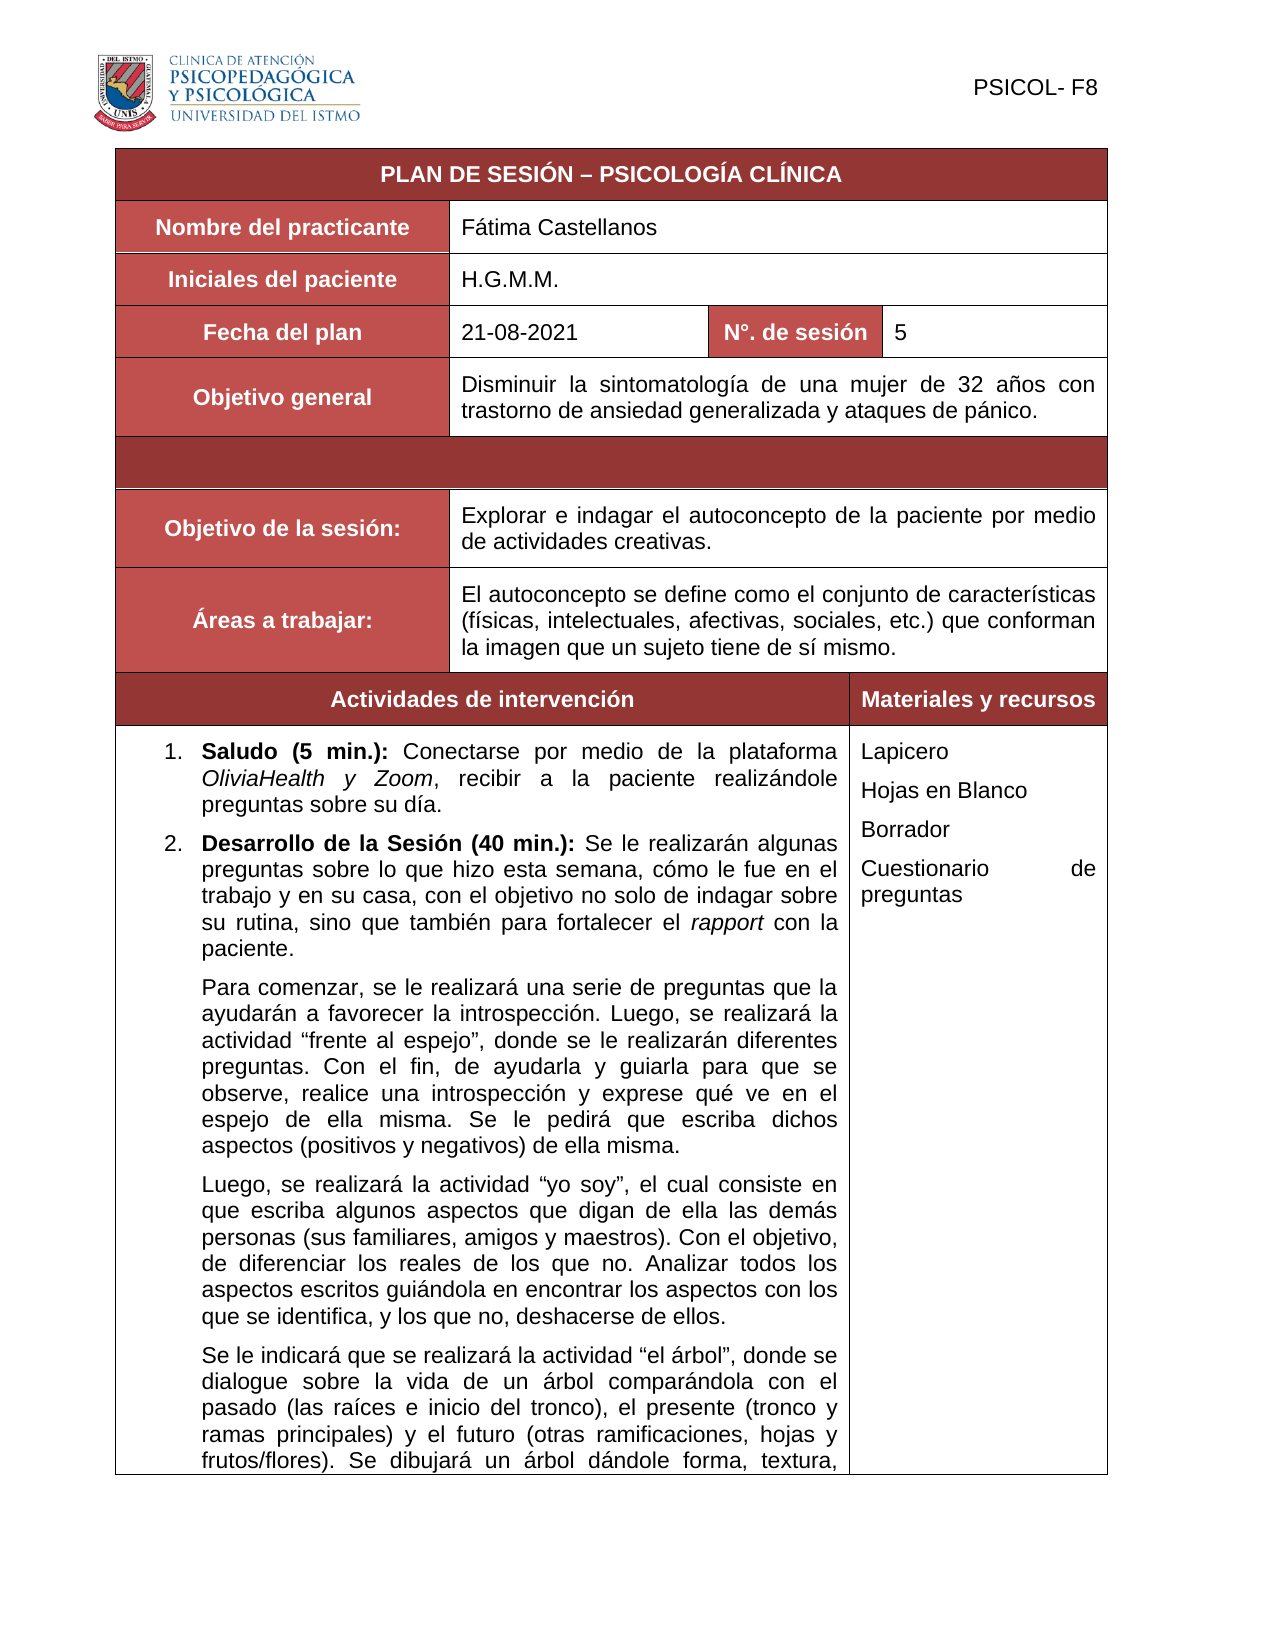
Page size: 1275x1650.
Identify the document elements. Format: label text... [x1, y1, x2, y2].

table_cell Fecha del plan [116, 306, 449, 357]
table_cell Áreas a trabajar: [116, 568, 449, 672]
picture [42, 25, 422, 166]
table_cell [116, 437, 1107, 488]
table_cell Fátima Castellanos [450, 201, 1107, 252]
table_cell Disminuir la sintomatología de una mujer de 32 años con trastorno de ansiedad generalizada y ataques de pánico. [450, 358, 1107, 436]
table_cell Nombre del practicante [116, 201, 449, 252]
table_cell N°. de sesión [709, 306, 882, 357]
table_cell H.G.M.M. [450, 254, 1107, 305]
table_header PLAN DE SESIÓN – PSICOLOGÍA CLÍNICA [116, 149, 1107, 200]
table_cell Materiales y recursos [850, 673, 1107, 725]
table_cell 5 [883, 306, 1107, 357]
table_cell Explorar e indagar el autoconcepto de la paciente por medio de actividades creativas. [450, 490, 1107, 567]
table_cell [116, 726, 849, 1473]
table_cell El autoconcepto se define como el conjunto de características (físicas, intelectuales, afectivas, sociales, etc.) que conforman la imagen que un sujeto tiene de sí mismo. [450, 568, 1107, 672]
table_cell Actividades de intervención [116, 673, 849, 725]
table_cell Iniciales del paciente [116, 254, 449, 305]
table_cell Objetivo de la sesión: [116, 490, 449, 567]
table_cell Objetivo general [116, 358, 449, 436]
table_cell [850, 726, 1107, 1473]
table_cell 21-08-2021 [450, 306, 708, 357]
